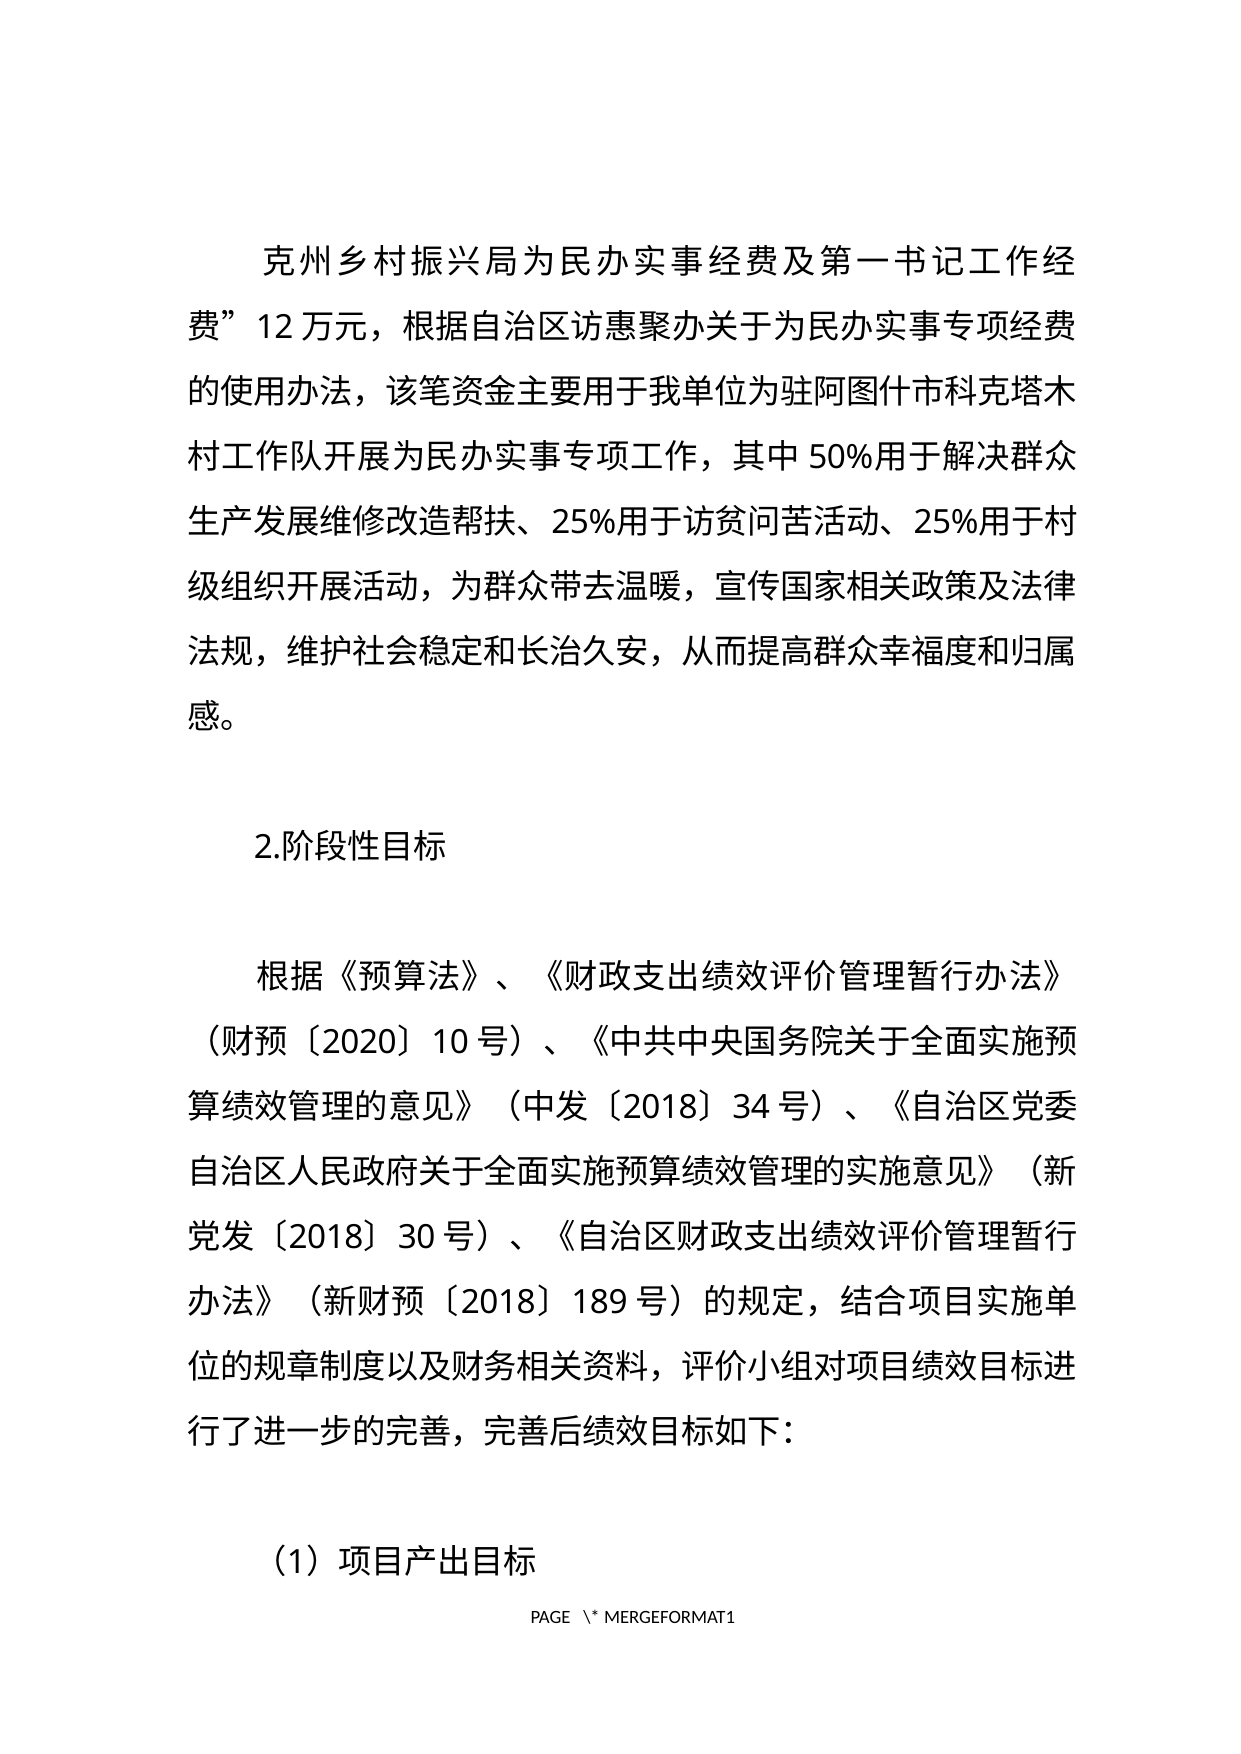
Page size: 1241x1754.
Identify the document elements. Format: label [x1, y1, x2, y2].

text [187, 162, 1078, 1592]
